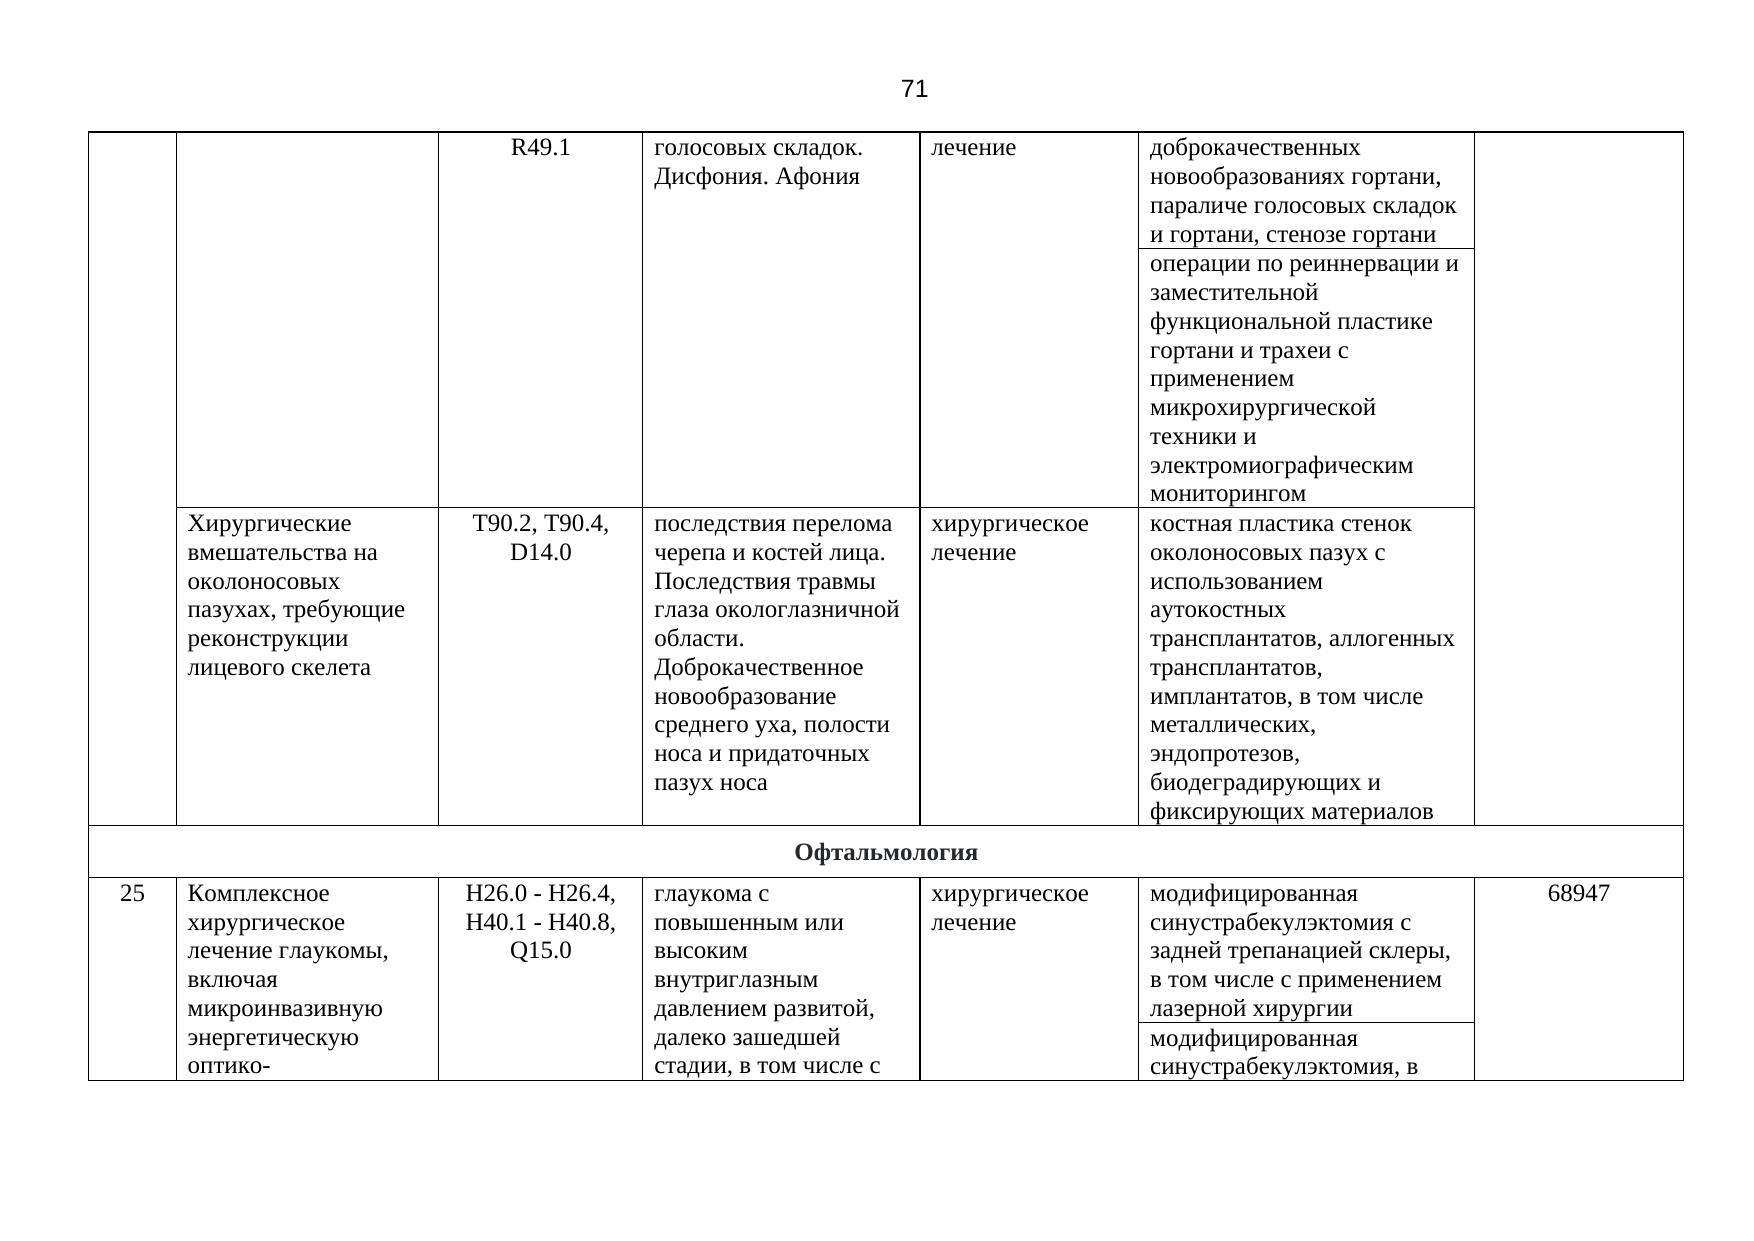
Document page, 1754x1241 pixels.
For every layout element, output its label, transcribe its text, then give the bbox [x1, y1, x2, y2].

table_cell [1139, 1023, 1474, 1080]
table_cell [643, 133, 919, 507]
table_cell 68947 [1475, 878, 1683, 1080]
table_cell Хирургические вмешательства на околоносовых пазухах, требующие реконструкции лицевого скелета [177, 508, 438, 824]
table_cell хирургическое лечение [921, 508, 1138, 824]
table_cell 25 [89, 878, 176, 1080]
table_cell T90.2, T90.4, D14.0 [439, 508, 642, 824]
table_cell Офтальмология [89, 826, 1683, 877]
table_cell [1139, 133, 1474, 247]
table_cell модифицированная синустрабекулэктомия с задней трепанацией склеры, в том числе с применением лазерной хирургии [1139, 878, 1474, 1022]
table_cell H26.0 - H26.4, H40.1 - H40.8, Q15.0 [439, 878, 642, 1080]
table_cell костная пластика стенок околоносовых пазух с использованием аутокостных трансплантатов, аллогенных трансплантатов, имплантатов, в том числе металлических, эндопротезов, биодеградирующих и фиксирующих материалов [1139, 508, 1474, 824]
table_cell Комплексное хирургическое лечение глаукомы, включая микроинвазивную энергетическую оптико-реконструктивную и лазерную хирургию, имплантацию различных видов дренажей [177, 878, 438, 1080]
table_cell глаукома с повышенным или высоким внутриглазным давлением развитой, далеко зашедшей стадии, в том числе с осложнениями, у взрослых. Врожденная глаукома, глаукома вторичная вследствие воспалительных и других заболеваний глаза, в том числе с осложнениями, у детей [643, 878, 919, 1080]
table_cell J38.3, R49.0, R49.1 [439, 133, 642, 507]
table_cell хирургическое лечение [921, 878, 1138, 1080]
table_cell последствия перелома черепа и костей лица. Последствия травмы глаза окологлазничной области. Доброкачественное новообразование среднего уха, полости носа и придаточных пазух носа [643, 508, 919, 824]
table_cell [921, 133, 1138, 507]
table_cell операции по реиннервации и заместительной функциональной пластике гортани и трахеи с применением микрохирургической техники и электромиографическим мониторингом [1139, 249, 1474, 507]
